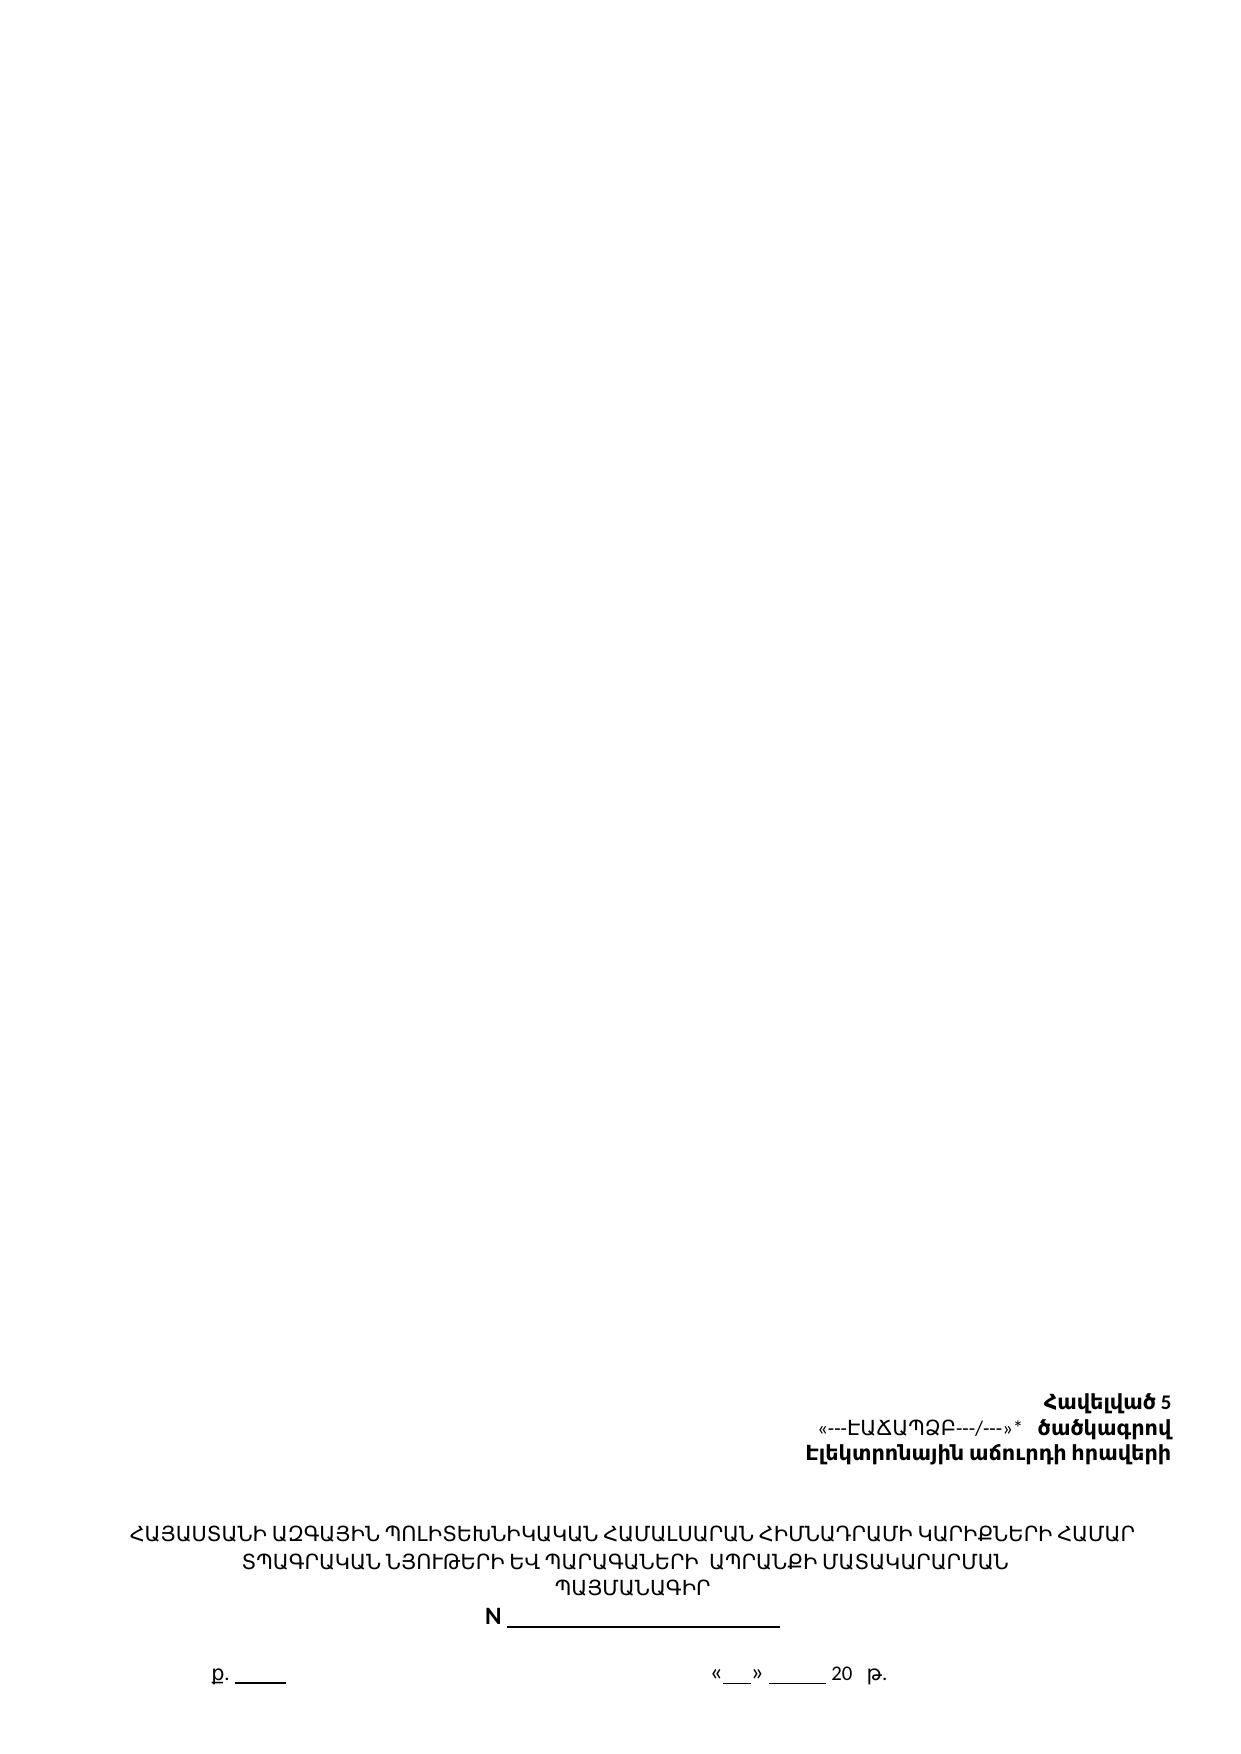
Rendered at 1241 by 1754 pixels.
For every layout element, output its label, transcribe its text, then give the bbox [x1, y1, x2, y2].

text ք. « » 20 թ. [94, 1656, 1171, 1687]
text «---ԷԱՃԱՊՁԲ---/---»* ծածկագրով [94, 1415, 1171, 1440]
text Էլեկտրոնային աճուրդի հրավերի [94, 1440, 1171, 1466]
text Հավելված 5 [94, 1389, 1171, 1415]
text ՊԱՅՄԱՆԱԳԻՐ [79, 1575, 1171, 1601]
text ՀԱՅԱՍՏԱՆԻ ԱԶԳԱՅԻՆ ՊՈԼԻՏԵԽՆԻԿԱԿԱՆ ՀԱՄԱԼՍԱՐԱՆ ՀԻՄՆԱԴՐԱՄԻ ԿԱՐԻՔՆԵՐԻ ՀԱՄԱՐ ՏՊԱԳՐԱԿԱՆ ՆՅՈՒԹԵՐԻ ԵՎ ՊԱՐԱԳԱՆԵՐԻ ԱՊՐԱՆՔԻ ՄԱՏԱԿԱՐԱՐՄԱՆ [79, 1522, 1171, 1575]
text N [79, 1601, 1171, 1631]
